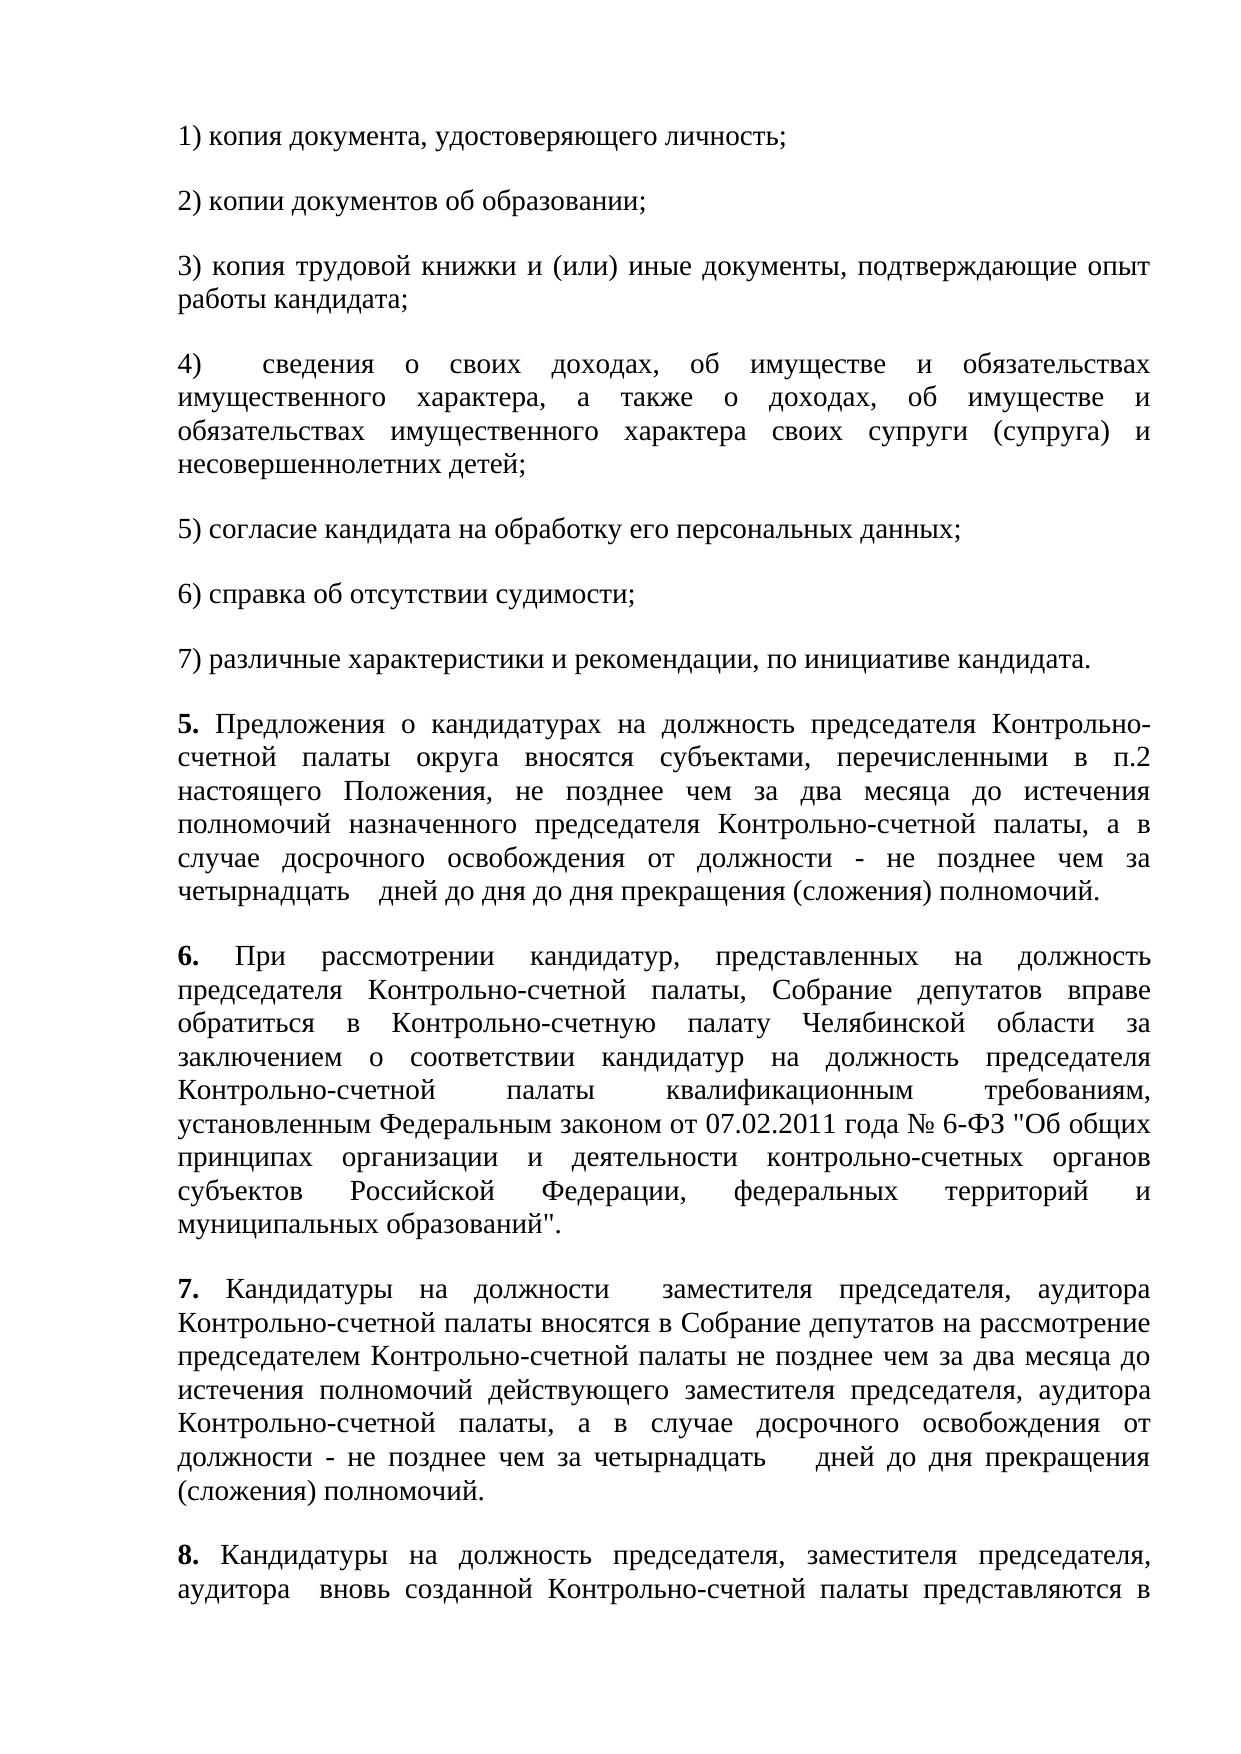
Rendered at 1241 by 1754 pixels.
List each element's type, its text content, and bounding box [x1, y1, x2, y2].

text 3) копия трудовой книжки и (или) иные документы, подтверждающие опыт работы кандидата; [177, 248, 1152, 315]
text 2) копии документов об образовании; [177, 183, 1152, 216]
text 6. При рассмотрении кандидатур, представленных на должность председателя Контрольно-счетной палаты, Собрание депутатов вправе обратиться в Контрольно-счетную палату Челябинской области за заключением о соответствии кандидатур на должность председателя Контрольно-счетной палаты квалификационным требованиям, установленным Федеральным законом от 07.02.2011 года № 6-ФЗ "Об общих принципах организации и деятельности контрольно-счетных органов субъектов Российской Федерации, федеральных территорий и муниципальных образований". [177, 938, 1152, 1240]
text 4) сведения о своих доходах, об имуществе и обязательствах имущественного характера, а также о доходах, об имуществе и обязательствах имущественного характера своих супруги (супруга) и несовершеннолетних детей; [177, 346, 1152, 480]
text 5) согласие кандидата на обработку его персональных данных; [177, 511, 1152, 545]
text 6) справка об отсутствии судимости; [177, 576, 1152, 610]
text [177, 1537, 1152, 1604]
text 7. Кандидатуры на должности заместителя председателя, аудитора Контрольно-счетной палаты вносятся в Собрание депутатов на рассмотрение председателем Контрольно-счетной палаты не позднее чем за два месяца до истечения полномочий действующего заместителя председателя, аудитора Контрольно-счетной палаты, а в случае досрочного освобождения от должности - не позднее чем за четырнадцать дней до дня прекращения (сложения) полномочий. [177, 1271, 1152, 1506]
text 5. Предложения о кандидатурах на должность председателя Контрольно-счетной палаты округа вносятся субъектами, перечисленными в п.2 настоящего Положения, не позднее чем за два месяца до истечения полномочий назначенного председателя Контрольно-счетной палаты, а в случае досрочного освобождения от должности - не позднее чем за четырнадцать дней до дня до дня прекращения (сложения) полномочий. [177, 706, 1152, 907]
text 7) различные характеристики и рекомендации, по инициативе кандидата. [177, 641, 1152, 674]
text 1) копия документа, удостоверяющего личность; [177, 118, 1152, 152]
